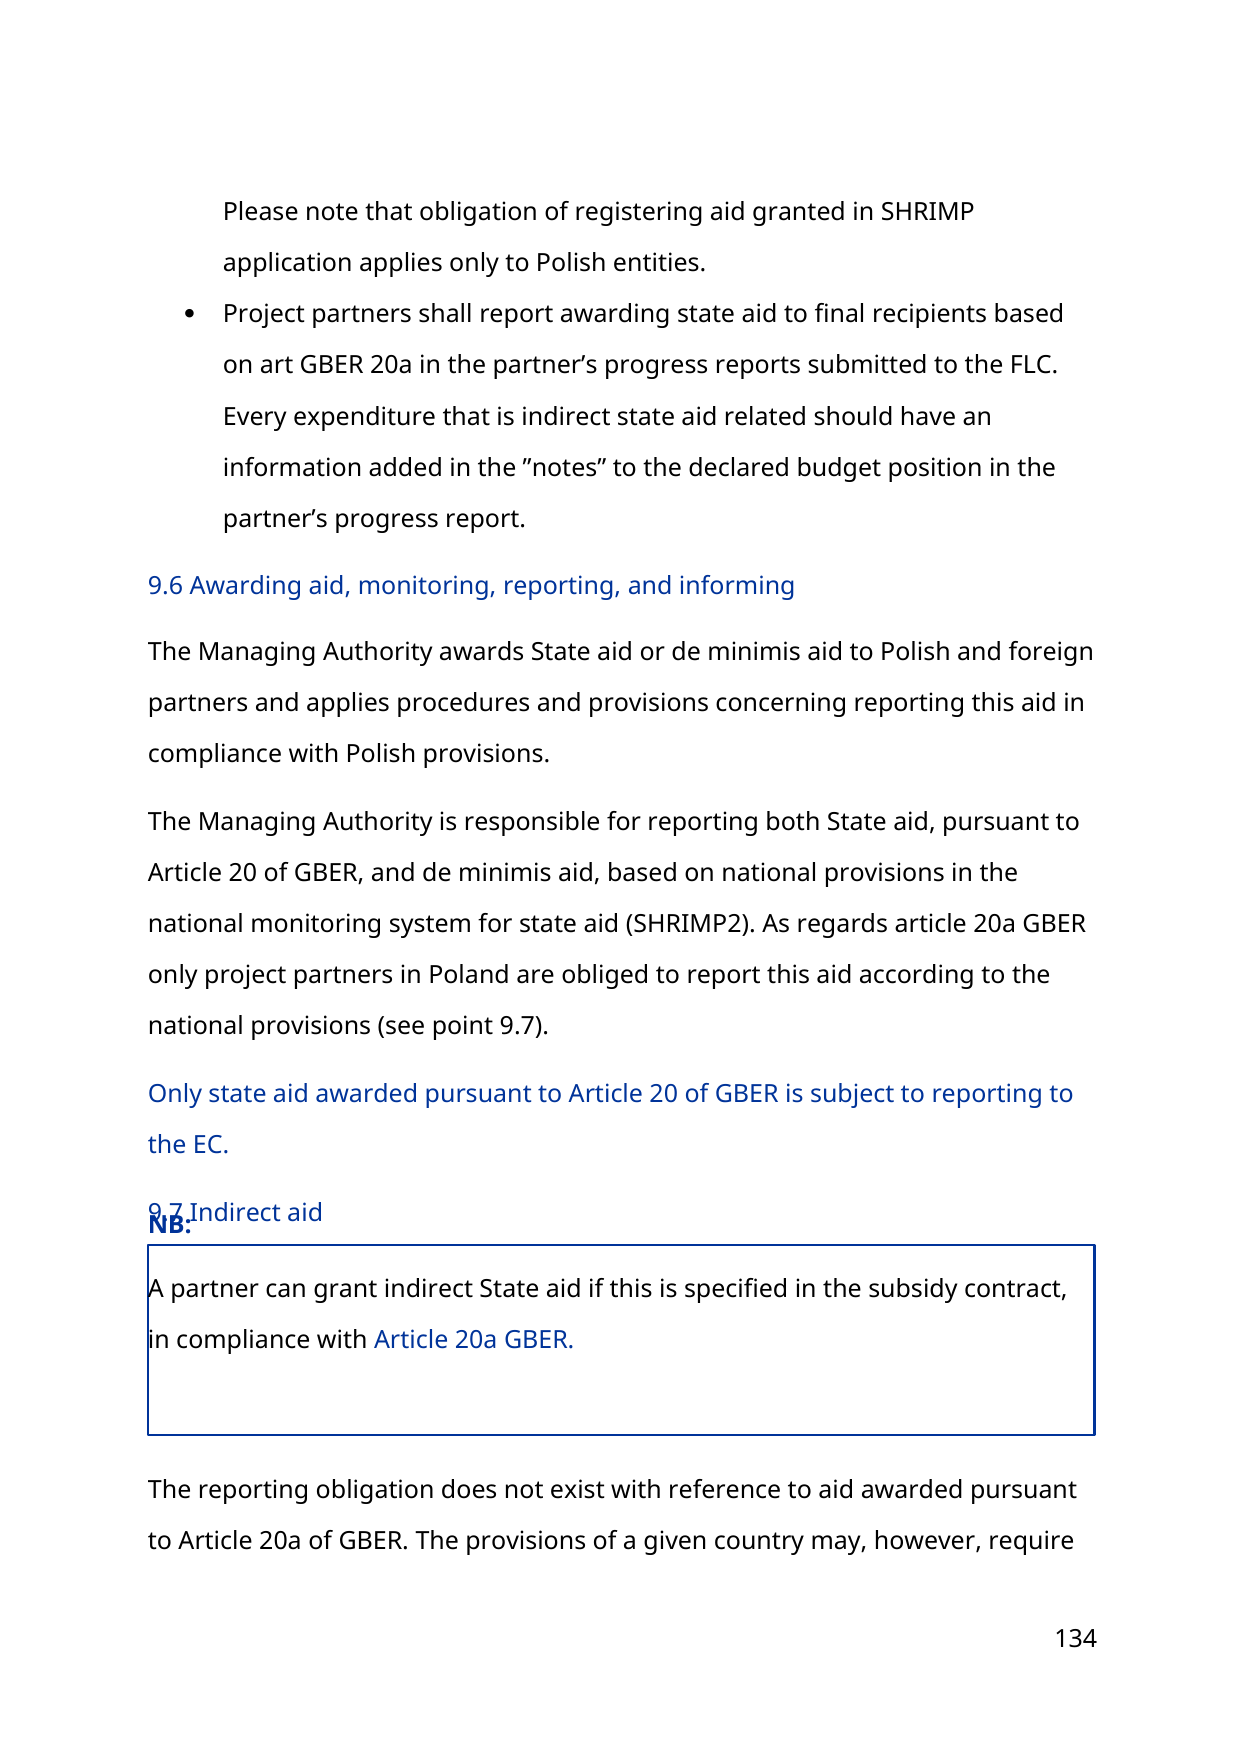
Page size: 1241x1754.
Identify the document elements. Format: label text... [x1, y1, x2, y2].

text The Managing Authority awards State aid or de minimis aid to Polish and foreign partners and applies procedures and provisions concerning reporting this aid in compliance with Polish provisions. [148, 634, 1097, 770]
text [148, 1471, 1097, 1556]
text The Managing Authority is responsible for reporting both State aid, pursuant to Article 20 of GBER, and de minimis aid, based on national provisions in the national monitoring system for state aid (SHRIMP2). As regards article 20a GBER only project partners in Poland are obliged to report this aid according to the national provisions (see point 9.7). [148, 804, 1097, 1042]
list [185, 194, 1097, 279]
subtitle 9.7 Indirect aid [148, 1194, 1097, 1439]
text Only state aid awarded pursuant to Article 20 of GBER is subject to reporting to the EC. [148, 1076, 1097, 1161]
subtitle 9.6 Awarding aid, monitoring, reporting, and informing [148, 568, 1097, 602]
list Project partners shall report awarding state aid to final recipients based on art GBER 20a in the partner’s progress reports submitted to the FLC. Every expenditure that is indirect state aid related should have an information added in the ”notes” to the declared budget position in the partner’s progress report. [185, 296, 1097, 534]
